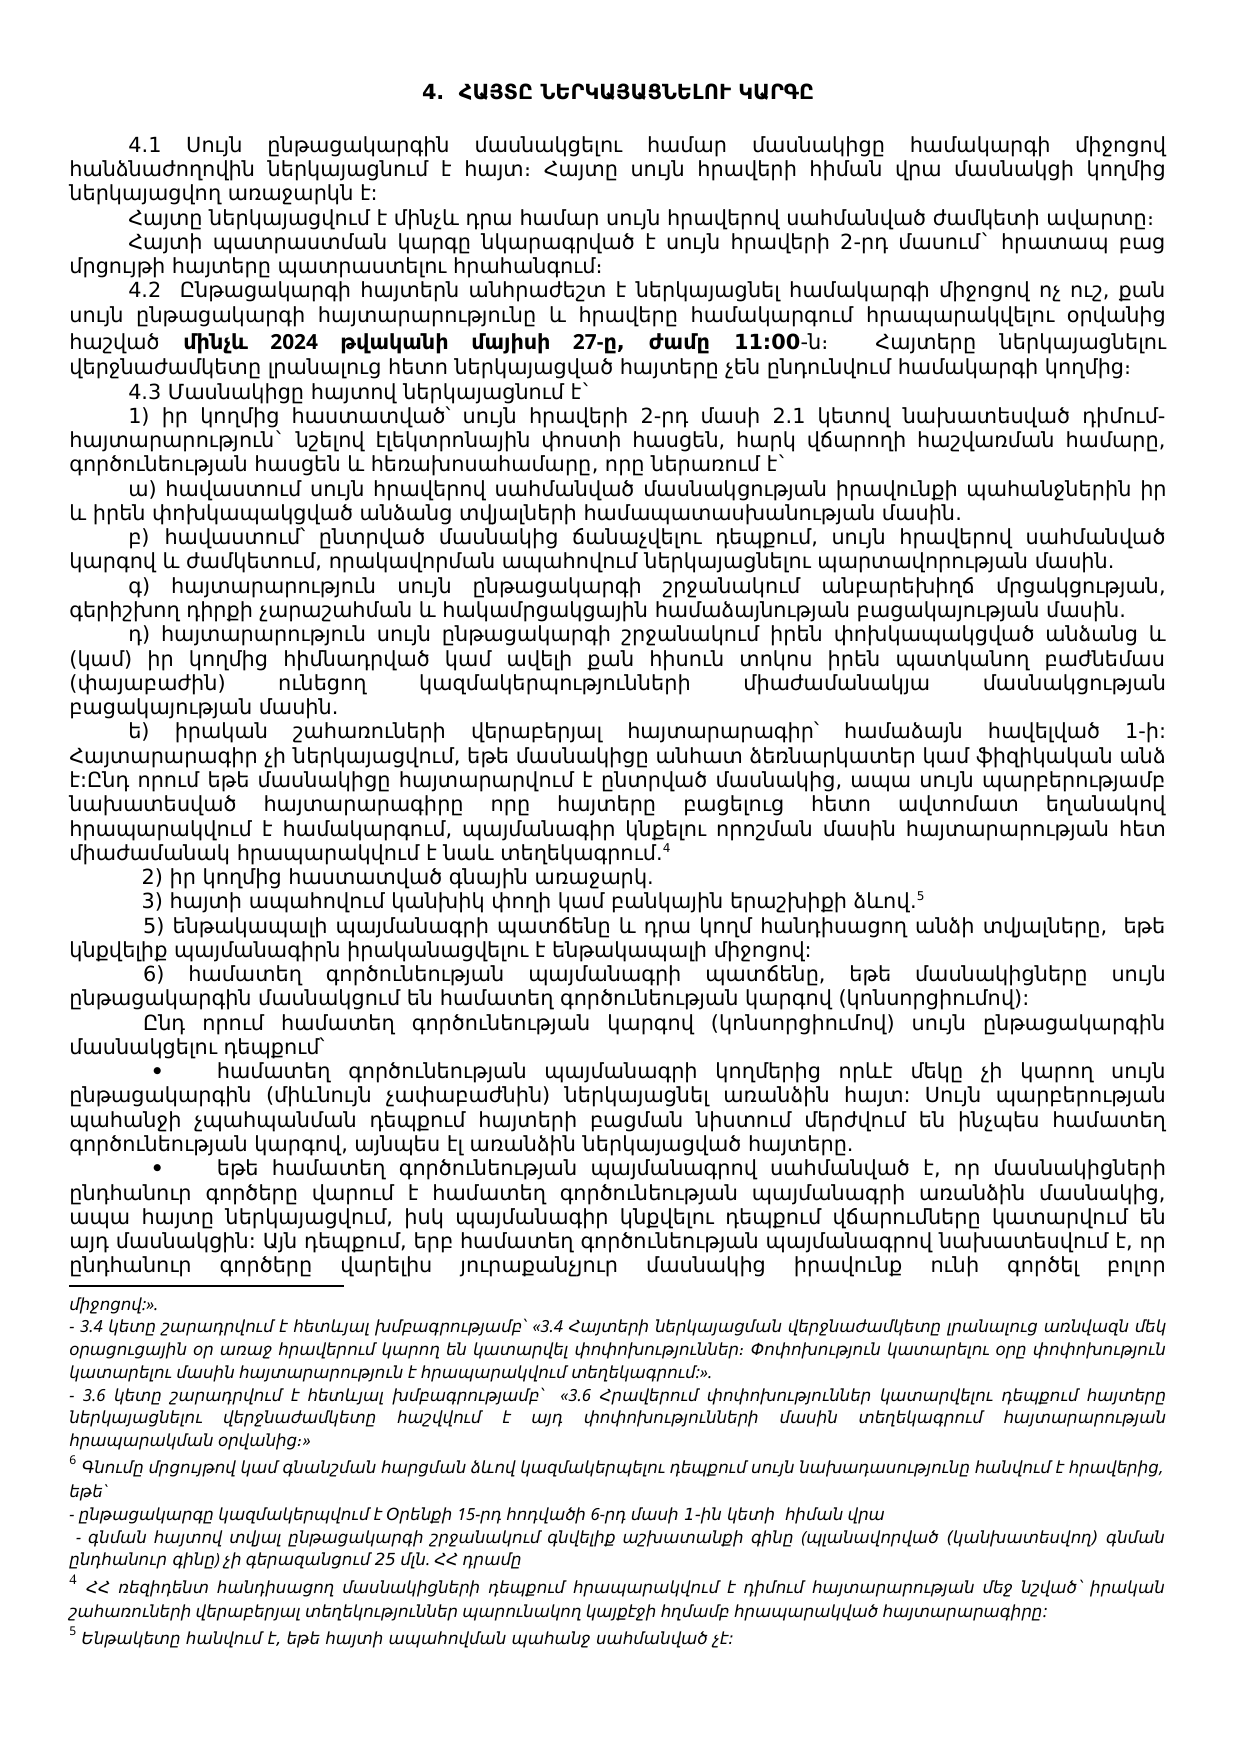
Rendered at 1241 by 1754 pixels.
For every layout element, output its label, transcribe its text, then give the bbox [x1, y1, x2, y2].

text 4. ՀԱՅՏԸ ՆԵՐԿԱՅԱՑՆԵԼՈՒ ԿԱՐԳԸ [69, 80, 1167, 104]
text ե) իրական շահառուների վերաբերյալ հայտարարագիր՝ համաձայն հավելված 1-ի: Հայտարարագիր չի ներկայացվում, եթե մասնակիցը անհատ ձեռնարկատեր կամ ֆիզիկական անձ է:Ընդ որում եթե մասնակիցը հայտարարվում է ընտրված մասնակից, ապա սույն պարբերությամբ նախատեսված հայտարարագիրը որը հայտերը բացելուց հետո ավտոմատ եղանակով հրապարակվում է համակարգում, պայմանագիր կնքելու որոշման մասին հայտարարության հետ միաժամանակ հրապարակվում է նաև տեղեկագրում. [69, 719, 1167, 865]
text ա) հավաստում սույն հրավերով սահմանված մասնակցության իրավունքի պահանջներին իր և իրեն փոխկապակցված անձանց տվյալների համապատասխանության մասին. [69, 477, 1167, 525]
text գ) հայտարարություն սույն ընթացակարգի շրջանակում անբարեխիղճ մրցակցության, գերիշխող դիրքի չարաշահման և հակամրցակցային համաձայնության բացակայության մասին. [69, 574, 1167, 622]
text 4.3 Մասնակիցը հայտով ներկայացնում է` [69, 380, 1167, 404]
text 4.2 Ընթացակարգի հայտերն անհրաժեշտ է ներկայացնել համակարգի միջոցով ոչ ուշ, քան սույն ընթացակարգի հայտարարությունը և հրավերը համակարգում հրապարակվելու օրվանից հաշված մինչև 2024 թվականի մայիսի 27-ը, ժամը 11:00-ն։ Հայտերը ներկայացնելու վերջնաժամկետը լրանալուց հետո ներկայացված հայտերը չեն ընդունվում համակարգի կողմից։ [69, 278, 1167, 380]
text Հայտի պատրաստման կարգը նկարագրված է սույն հրավերի 2-րդ մասում` հրատապ բաց մրցույթի հայտերը պատրաստելու հրահանգում։ [69, 230, 1167, 278]
text 3) հայտի ապահովում կանխիկ փողի կամ բանկային երաշխիքի ձևով. [69, 889, 1167, 914]
text բ) հավաստում՝ ընտրված մասնակից ճանաչվելու դեպքում, սույն հրավերով սահմանված կարգով և ժամկետում, որակավորման ապահովում ներկայացնելու պարտավորության մասին. [69, 525, 1167, 574]
text Հայտը ներկայացվում է մինչև դրա համար սույն հրավերով սահմանված ժամկետի ավարտը։ [69, 206, 1167, 230]
text Ընդ որում համատեղ գործունեության կարգով (կոնսորցիումով) սույն ընթացակարգին մասնակցելու դեպքում՝ [69, 1011, 1167, 1059]
text 2) իր կողմից հաստատված գնային առաջարկ. [69, 865, 1167, 889]
text 1) իր կողմից հաստատված՝ սույն հրավերի 2-րդ մասի 2.1 կետով նախատեսված դիմում-հայտարարություն` նշելով էլեկտրոնային փոստի հասցեն, հարկ վճարողի հաշվառման համարը, գործունեության հասցեն և հեռախոսահամարը, որը ներառում է` [69, 404, 1167, 477]
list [69, 1156, 1167, 1278]
text 5) ենթակապալի պայմանագրի պատճենը և դրա կողմ հանդիսացող անձի տվյալները, եթե կնքվելիք պայմանագիրն իրականացվելու է ենթակապալի միջոցով: [69, 914, 1167, 962]
text 6) համատեղ գործունեության պայմանագրի պատճենը, եթե մասնակիցները սույն ընթացակարգին մասնակցում են համատեղ գործունեության կարգով (կոնսորցիումով): [69, 962, 1167, 1011]
text դ) հայտարարություն սույն ընթացակարգի շրջանակում իրեն փոխկապակցված անձանց և (կամ) իր կողմից հիմնադրված կամ ավելի քան հիսուն տոկոս իրեն պատկանող բաժնեմաս (փայաբաժին) ունեցող կազմակերպությունների միաժամանակյա մասնակցության բացակայության մասին. [69, 622, 1167, 719]
text 4.1 Սույն ընթացակարգին մասնակցելու համար մասնակիցը համակարգի միջոցով հանձնաժողովին ներկայացնում է հայտ։ Հայտը սույն հրավերի հիման վրա մասնակցի կողմից ներկայացվող առաջարկն է: [69, 133, 1167, 206]
list համատեղ գործունեության պայմանագրի կողմերից որևէ մեկը չի կարող սույն ընթացակարգին (միևնույն չափաբաժնին) ներկայացնել առանձին հայտ: Սույն պարբերության պահանջի չպահպանման դեպքում հայտերի բացման նիստում մերժվում են ինչպես համատեղ գործունեության կարգով, այնպես էլ առանձին ներկայացված հայտերը. [69, 1059, 1167, 1156]
